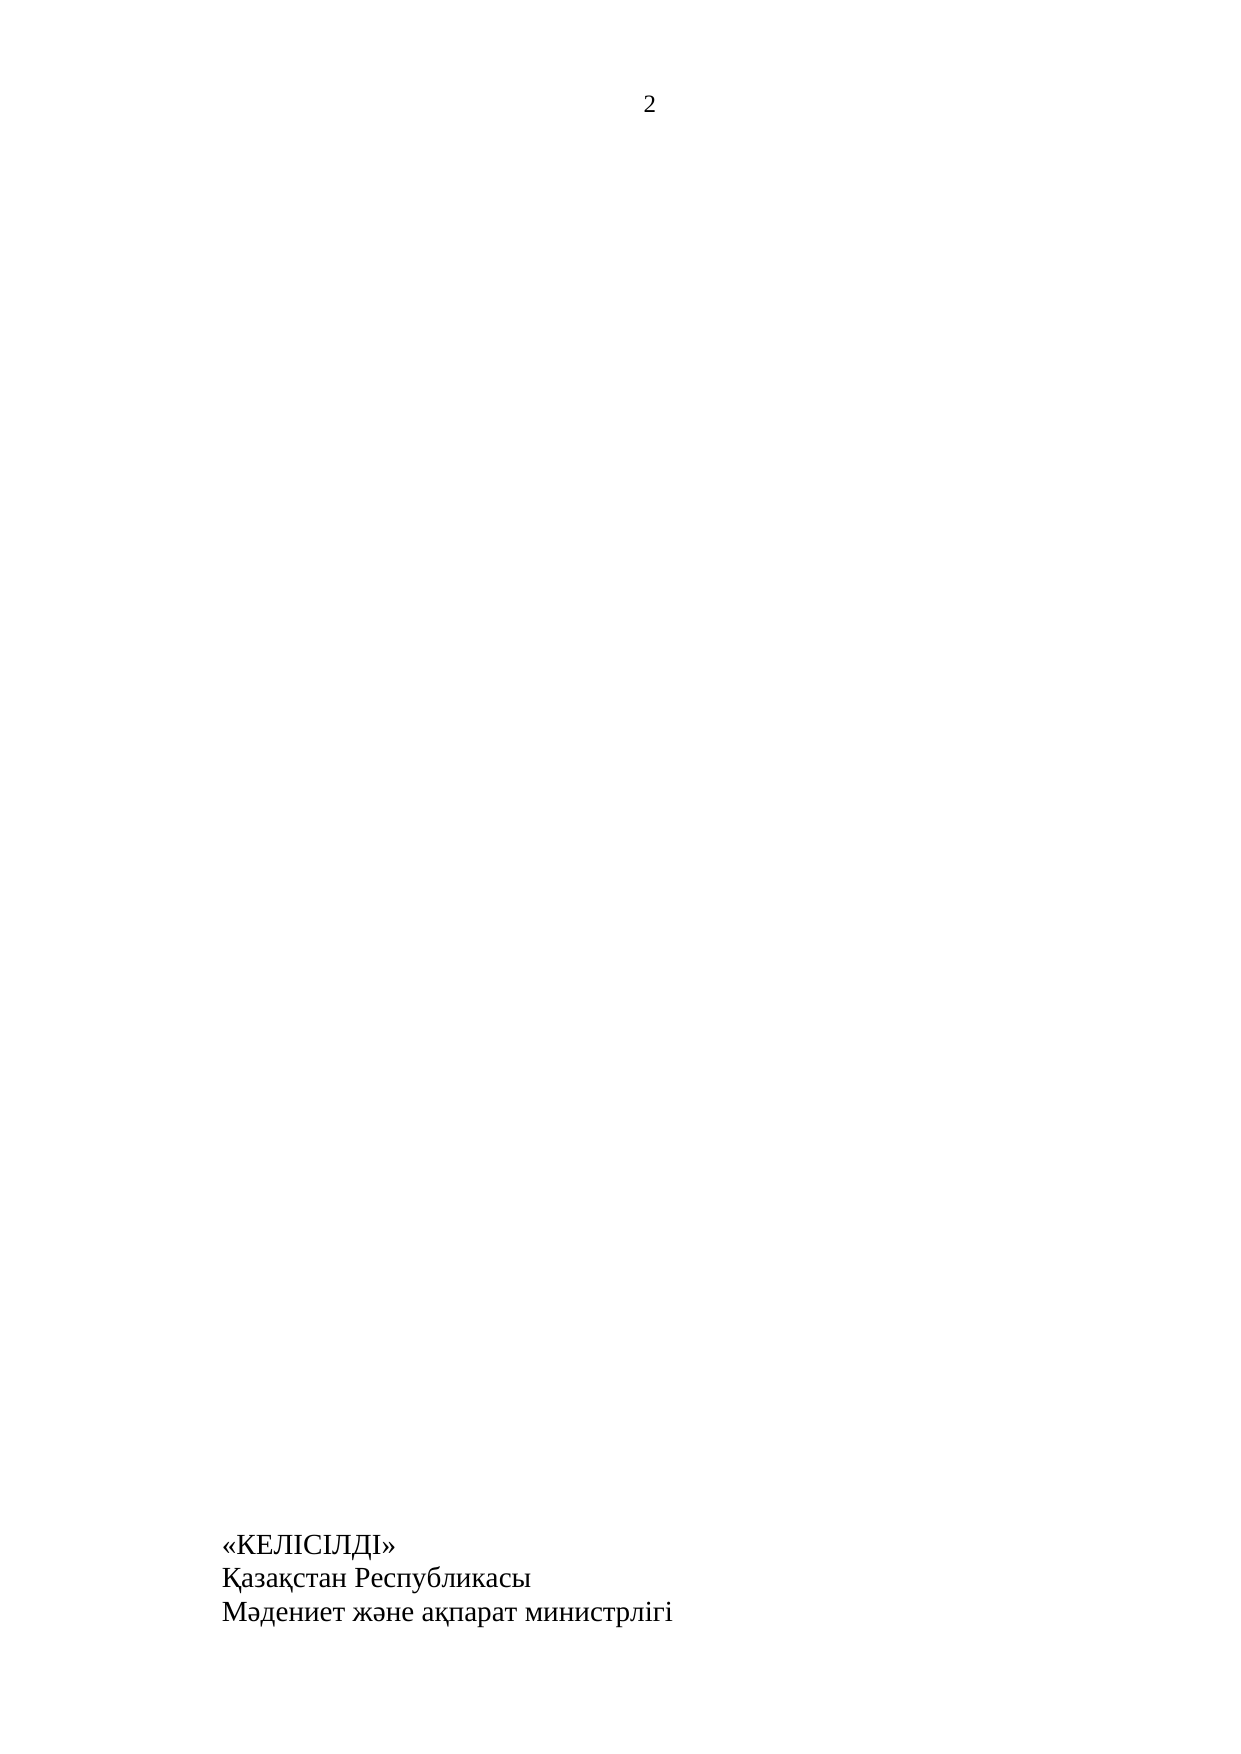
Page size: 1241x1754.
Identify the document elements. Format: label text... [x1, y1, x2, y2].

text «КЕЛІСІЛДІ» [148, 1527, 1152, 1560]
text Мәдениет және ақпарат министрлігі [148, 1594, 1152, 1627]
text Қазақстан Республикасы [148, 1560, 1152, 1594]
